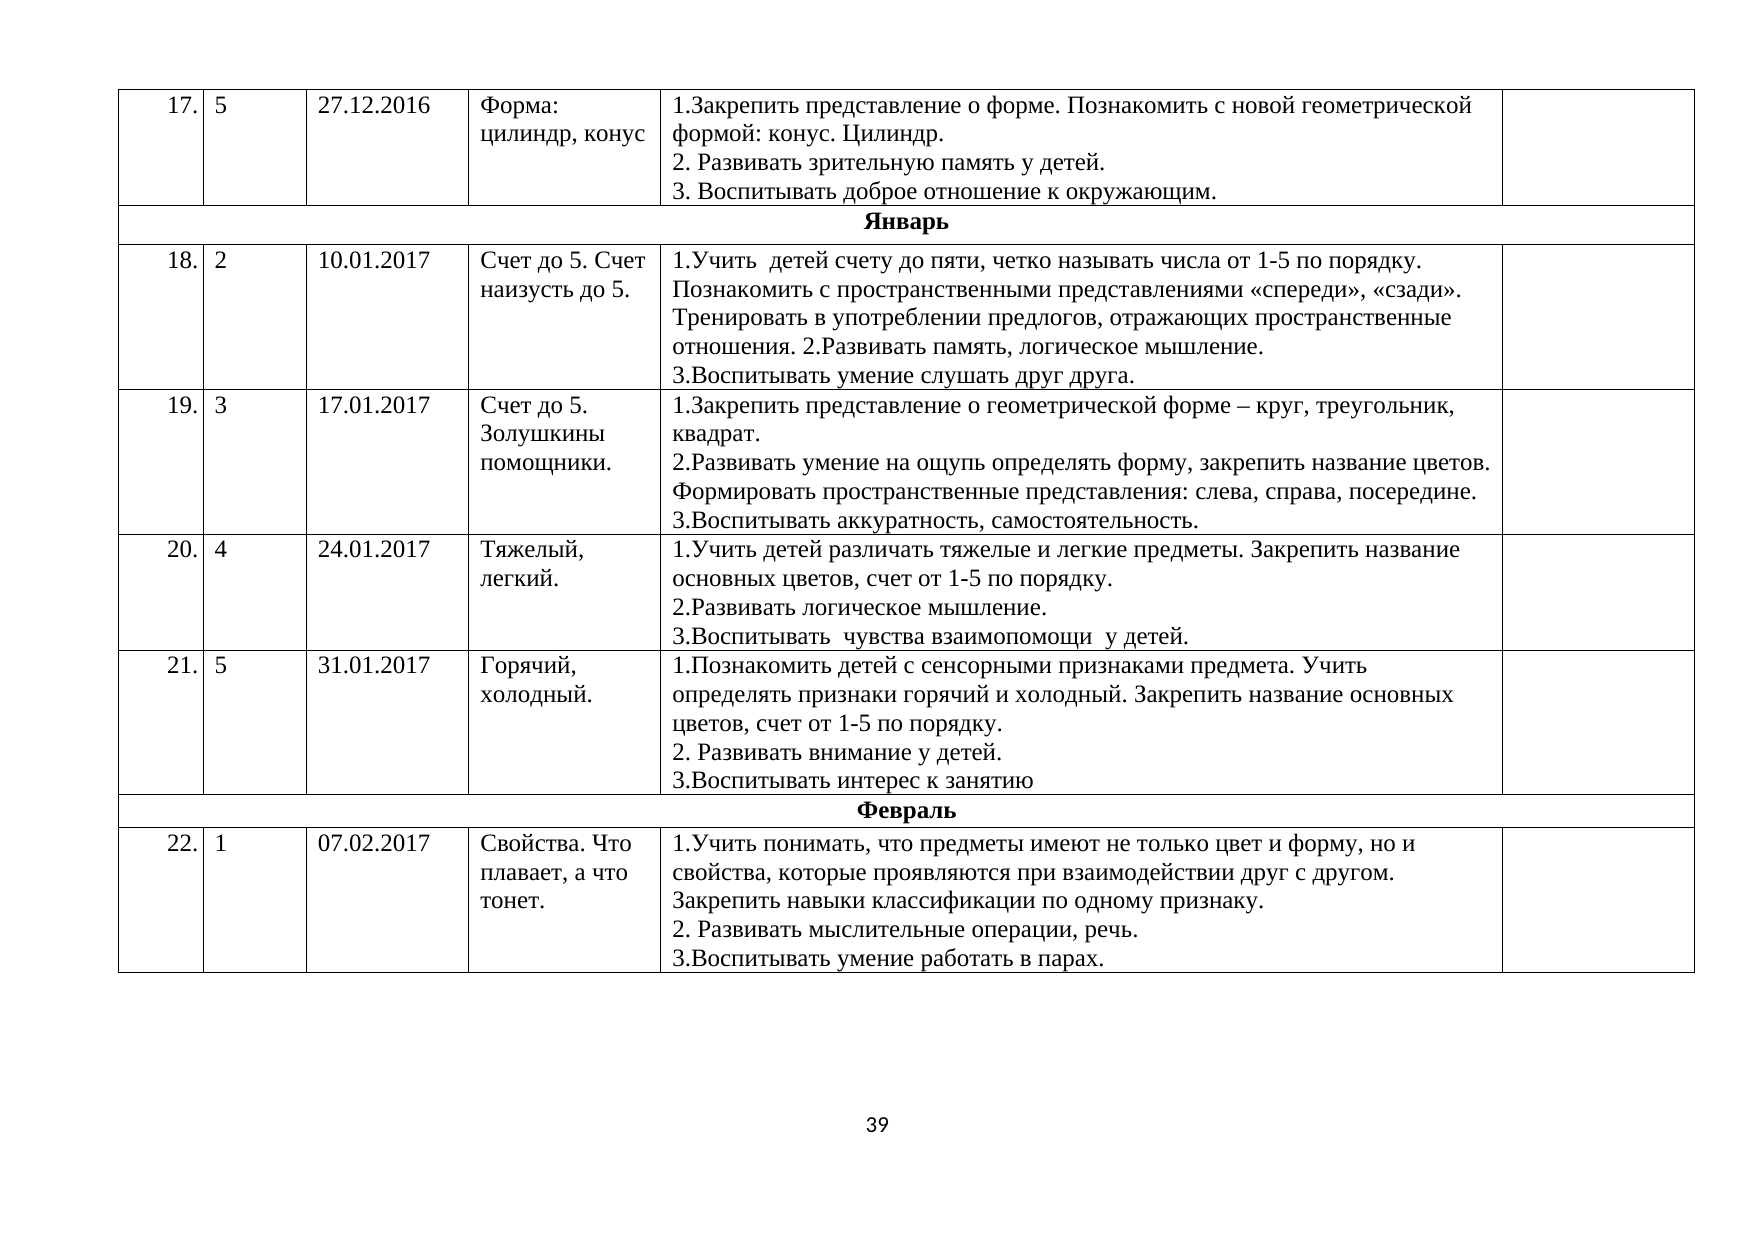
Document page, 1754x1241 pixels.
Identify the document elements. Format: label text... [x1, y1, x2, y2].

table_cell 1.Познакомить детей с сенсорными признаками предмета. Учить определять признаки горячий и холодный. Закрепить название основных цветов, счет от 1-5 по порядку. 2. Развивать внимание у детей. 3.Воспитывать интерес к занятию [1002, 651, 1502, 794]
table_cell 4 [204, 535, 306, 649]
table_cell 1.Закрепить представление о форме. Познакомить с новой геометрической формой: конус. Цилиндр. 2. Развивать зрительную память у детей. 3. Воспитывать доброе отношение к окружающим. [661, 90, 1502, 205]
table_cell [1503, 90, 1694, 205]
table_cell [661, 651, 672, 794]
table_cell Свойства. Что плавает, а что тонет. [469, 828, 660, 972]
table_cell 10.01.2017 [307, 245, 468, 389]
table_cell [119, 390, 203, 533]
table_cell Счет до 5. Золушкины помощники. [469, 390, 660, 533]
table_cell 24.01.2017 [307, 535, 468, 649]
table_cell 1.Учить детей различать тяжелые и легкие предметы. Закрепить название основных цветов, счет от 1-5 по порядку. 2.Развивать логическое мышление. 3.Воспитывать чувства взаимопомощи у детей. [661, 535, 1502, 649]
table_cell 17.01.2017 [307, 390, 468, 533]
table_cell 5 [204, 90, 306, 205]
table_cell 07.02.2017 [307, 828, 468, 972]
table_cell [119, 651, 203, 794]
table_cell 1.Учить детей счету до пяти, четко называть числа от 1-5 по порядку. Познакомить с пространственными представлениями «спереди», «сзади». Тренировать в употреблении предлогов, отражающих пространственные отношения. 2.Развивать память, логическое мышление. 3.Воспитывать умение слушать друг друга. [661, 245, 1502, 389]
table_cell [1503, 651, 1694, 794]
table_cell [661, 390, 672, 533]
table_cell [1503, 535, 1694, 649]
table_cell [1503, 828, 1694, 972]
table_cell [119, 90, 203, 205]
table_cell 31.01.2017 [307, 651, 468, 794]
table_cell Февраль [119, 795, 1694, 827]
table_cell [119, 245, 203, 389]
table_cell [119, 535, 203, 649]
table_cell 2 [204, 245, 306, 389]
table_cell 1 [204, 828, 306, 972]
table_cell 3 [204, 390, 306, 533]
table_cell Тяжелый, легкий. [469, 535, 660, 649]
table_cell [1503, 390, 1694, 533]
table_cell 1.Учить понимать, что предметы имеют не только цвет и форму, но и свойства, которые проявляются при взаимодействии друг с другом. Закрепить навыки классификации по одному признаку. 2. Развивать мыслительные операции, речь. 3.Воспитывать умение работать в парах. [661, 828, 1502, 972]
table_cell Форма: цилиндр, конус [469, 90, 660, 205]
table_cell 5 [204, 651, 306, 794]
table_cell 27.12.2016 [307, 90, 468, 205]
table_cell Январь [119, 206, 1694, 244]
table_cell Горячий, холодный. [469, 651, 660, 794]
table_cell Счет до 5. Счет наизусть до 5. [469, 245, 660, 389]
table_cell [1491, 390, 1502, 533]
table_cell [1503, 245, 1694, 389]
table_cell [119, 828, 203, 972]
